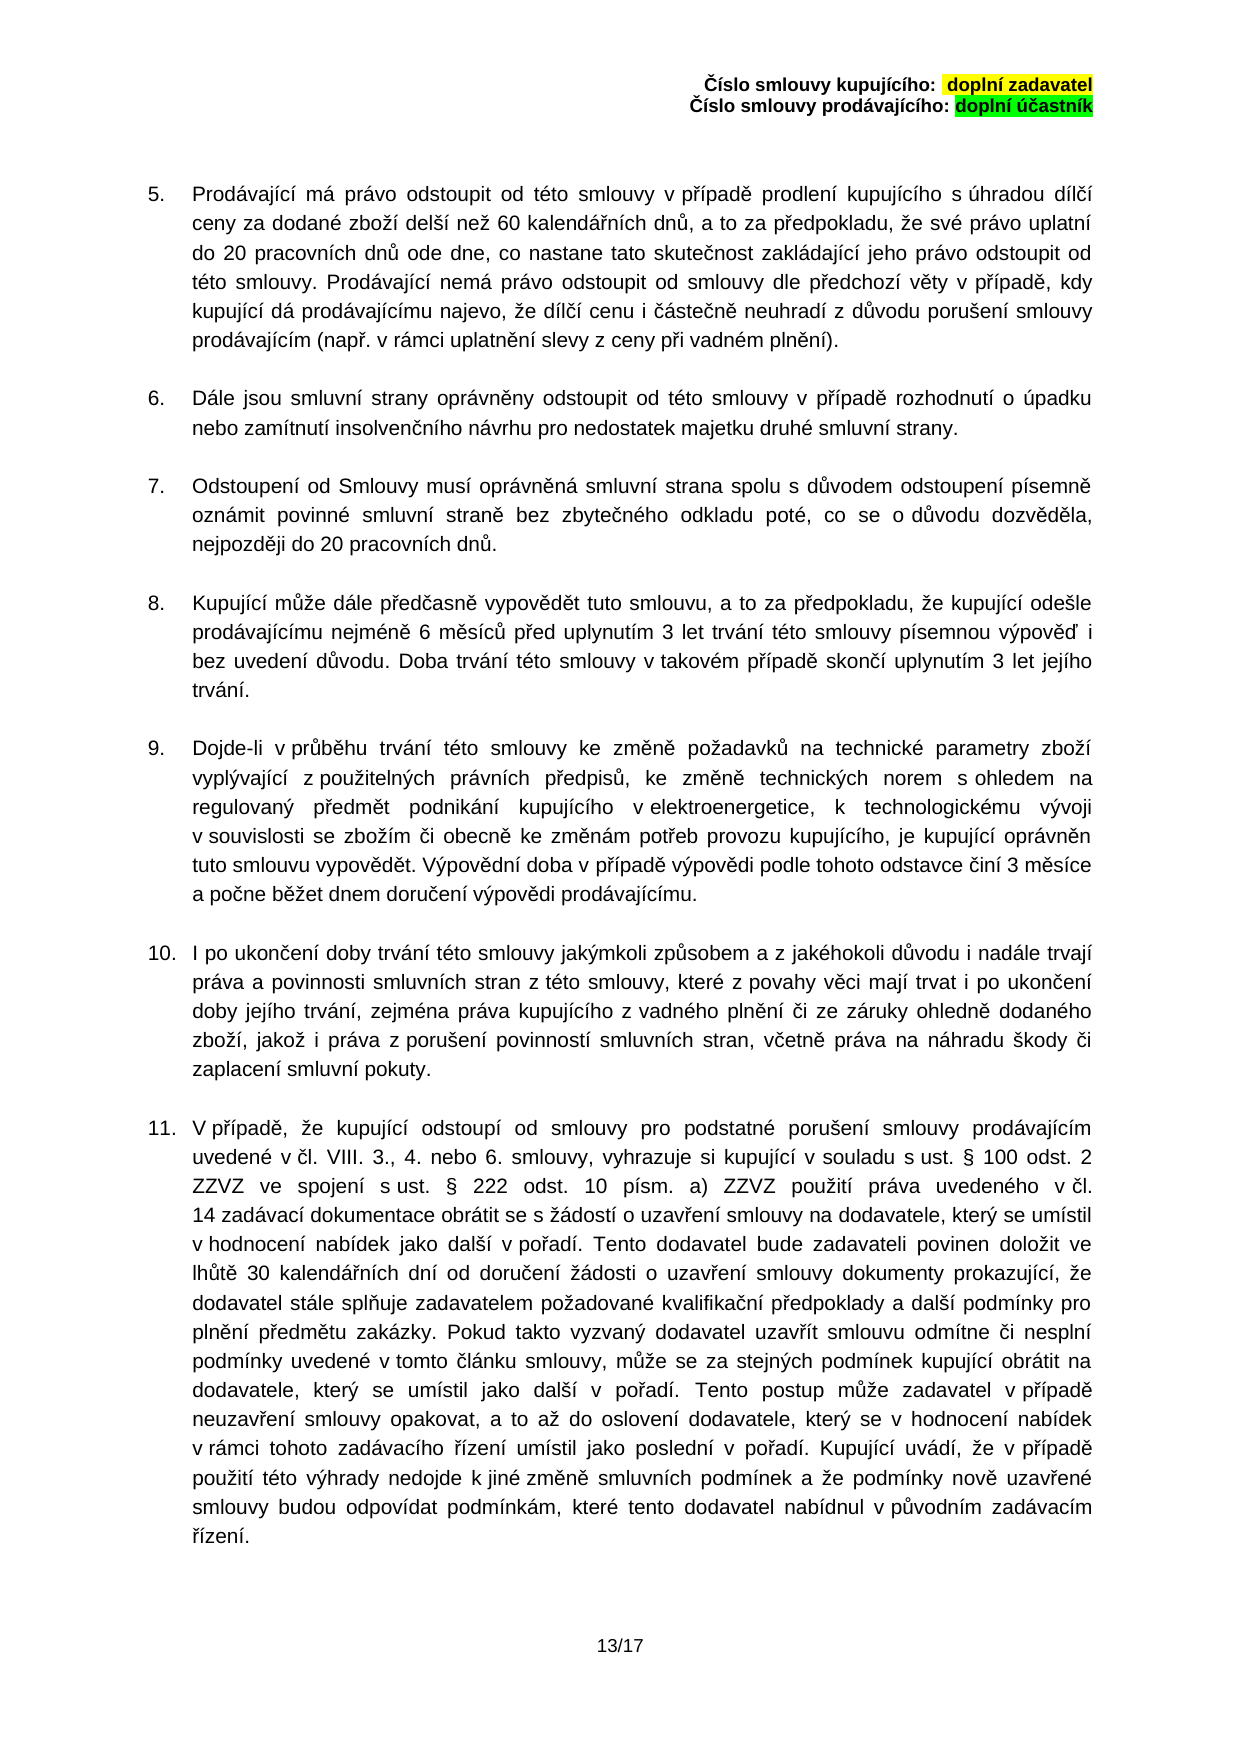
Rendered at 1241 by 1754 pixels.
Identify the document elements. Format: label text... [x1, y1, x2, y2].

list I po ukončení doby trvání této smlouvy jakýmkoli způsobem a z jakéhokoli důvodu i nadále trvají práva a povinnosti smluvních stran z této smlouvy, které z povahy věci mají trvat i po ukončení doby jejího trvání, zejména práva kupujícího z vadného plnění či ze záruky ohledně dodaného zboží, jakož i práva z porušení povinností smluvních stran, včetně práva na náhradu škody či zaplacení smluvní pokuty. [148, 935, 1093, 1081]
list V případě, že kupující odstoupí od smlouvy pro podstatné porušení smlouvy prodávajícím uvedené v čl. VIII. 3., 4. nebo 6. smlouvy, vyhrazuje si kupující v souladu s ust. § 100 odst. 2 ZZVZ ve spojení s ust. § 222 odst. 10 písm. a) ZZVZ použití práva uvedeného v čl. 14 zadávací dokumentace obrátit se s žádostí o uzavření smlouvy na dodavatele, který se umístil v hodnocení nabídek jako další v pořadí. Tento dodavatel bude zadavateli povinen doložit ve lhůtě 30 kalendářních dní od doručení žádosti o uzavření smlouvy dokumenty prokazující, že dodavatel stále splňuje zadavatelem požadované kvalifikační předpoklady a další podmínky pro plnění předmětu zakázky. Pokud takto vyzvaný dodavatel uzavřít smlouvu odmítne či nesplní podmínky uvedené v tomto článku smlouvy, může se za stejných podmínek kupující obrátit na dodavatele, který se umístil jako další v pořadí. Tento postup může zadavatel v případě neuzavření smlouvy opakovat, a to až do oslovení dodavatele, který se v hodnocení nabídek v rámci tohoto zadávacího řízení umístil jako poslední v pořadí. Kupující uvádí, že v případě použití této výhrady nedojde k jiné změně smluvních podmínek a že podmínky nově uzavřené smlouvy budou odpovídat podmínkám, které tento dodavatel nabídnul v původním zadávacím řízení. [148, 1110, 1093, 1548]
list Dále jsou smluvní strany oprávněny odstoupit od této smlouvy v případě rozhodnutí o úpadku nebo zamítnutí insolvenčního návrhu pro nedostatek majetku druhé smluvní strany. [148, 381, 1093, 439]
list Dojde-li v průběhu trvání této smlouvy ke změně požadavků na technické parametry zboží vyplývající z použitelných právních předpisů, ke změně technických norem s ohledem na regulovaný předmět podnikání kupujícího v elektroenergetice, k technologickému vývoji v souvislosti se zbožím či obecně ke změnám potřeb provozu kupujícího, je kupující oprávněn tuto smlouvu vypovědět. Výpovědní doba v případě výpovědi podle tohoto odstavce činí 3 měsíce a počne běžet dnem doručení výpovědi prodávajícímu. [148, 731, 1093, 906]
list Kupující může dále předčasně vypovědět tuto smlouvu, a to za předpokladu, že kupující odešle prodávajícímu nejméně 6 měsíců před uplynutím 3 let trvání této smlouvy písemnou výpověď i bez uvedení důvodu. Doba trvání této smlouvy v takovém případě skončí uplynutím 3 let jejího trvání. [148, 585, 1093, 702]
list Prodávající má právo odstoupit od této smlouvy v případě prodlení kupujícího s úhradou dílčí ceny za dodané zboží delší než 60 kalendářních dnů, a to za předpokladu, že své právo uplatní do 20 pracovních dnů ode dne, co nastane tato skutečnost zakládající jeho právo odstoupit od této smlouvy. Prodávající nemá právo odstoupit od smlouvy dle předchozí věty v případě, kdy kupující dá prodávajícímu najevo, že dílčí cenu i částečně neuhradí z důvodu porušení smlouvy prodávajícím (např. v rámci uplatnění slevy z ceny při vadném plnění). [148, 177, 1093, 352]
list Odstoupení od Smlouvy musí oprávněná smluvní strana spolu s důvodem odstoupení písemně oznámit povinné smluvní straně bez zbytečného odkladu poté, co se o důvodu dozvěděla, nejpozději do 20 pracovních dnů. [148, 468, 1093, 556]
